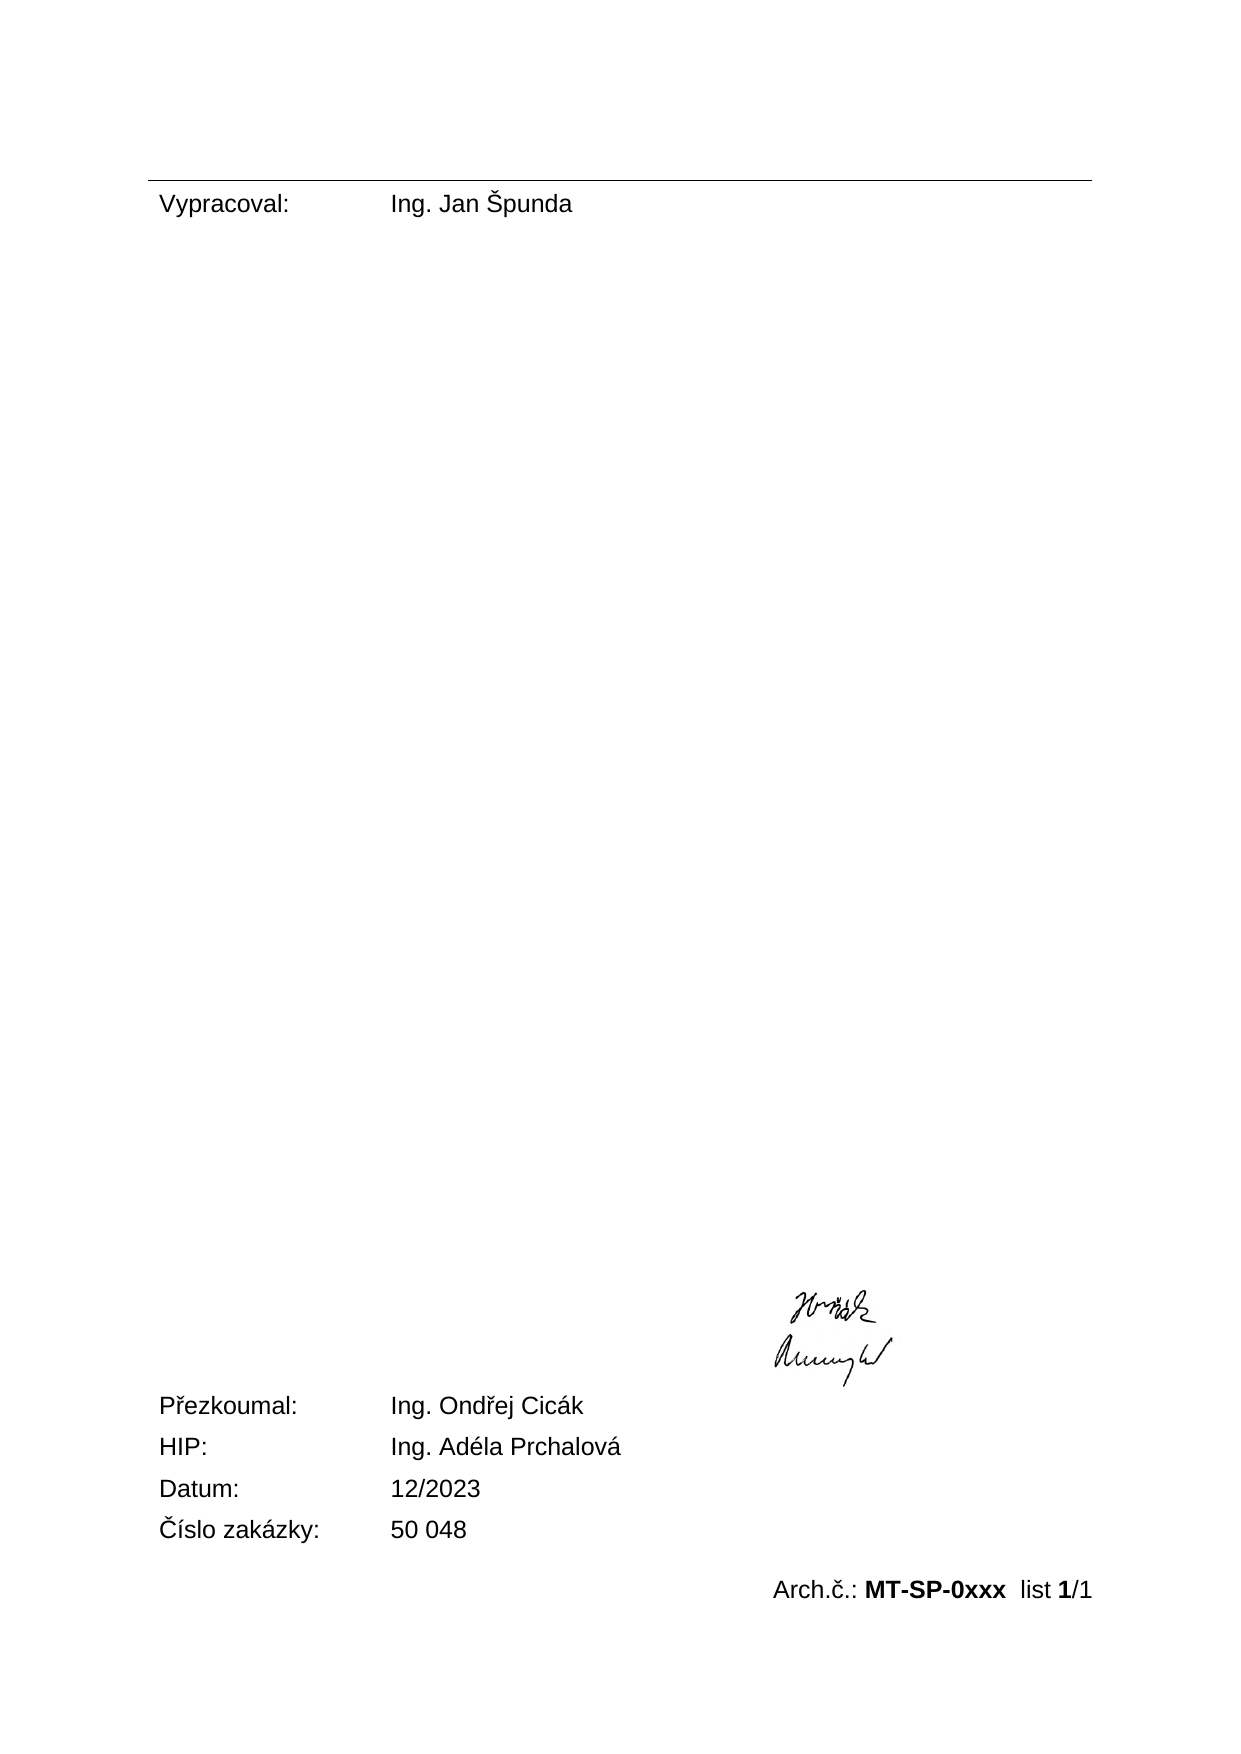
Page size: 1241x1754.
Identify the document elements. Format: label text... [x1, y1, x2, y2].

picture [770, 1286, 902, 1391]
table_cell Přezkoumal: [148, 1391, 379, 1432]
table_cell 50 048 [379, 1515, 1093, 1573]
table_cell Datum: [148, 1474, 379, 1515]
table_cell Vypracoval: [148, 189, 379, 1391]
table_cell Číslo zakázky: [148, 1515, 379, 1573]
table_cell Ing. Ondřej Cicák [379, 1391, 1093, 1432]
table_cell 12/2023 [379, 1474, 1093, 1515]
table_cell Ing. Jan Špunda [379, 189, 1093, 1391]
table_cell Ing. Adéla Prchalová [379, 1433, 1093, 1474]
table_cell HIP: [148, 1433, 379, 1474]
